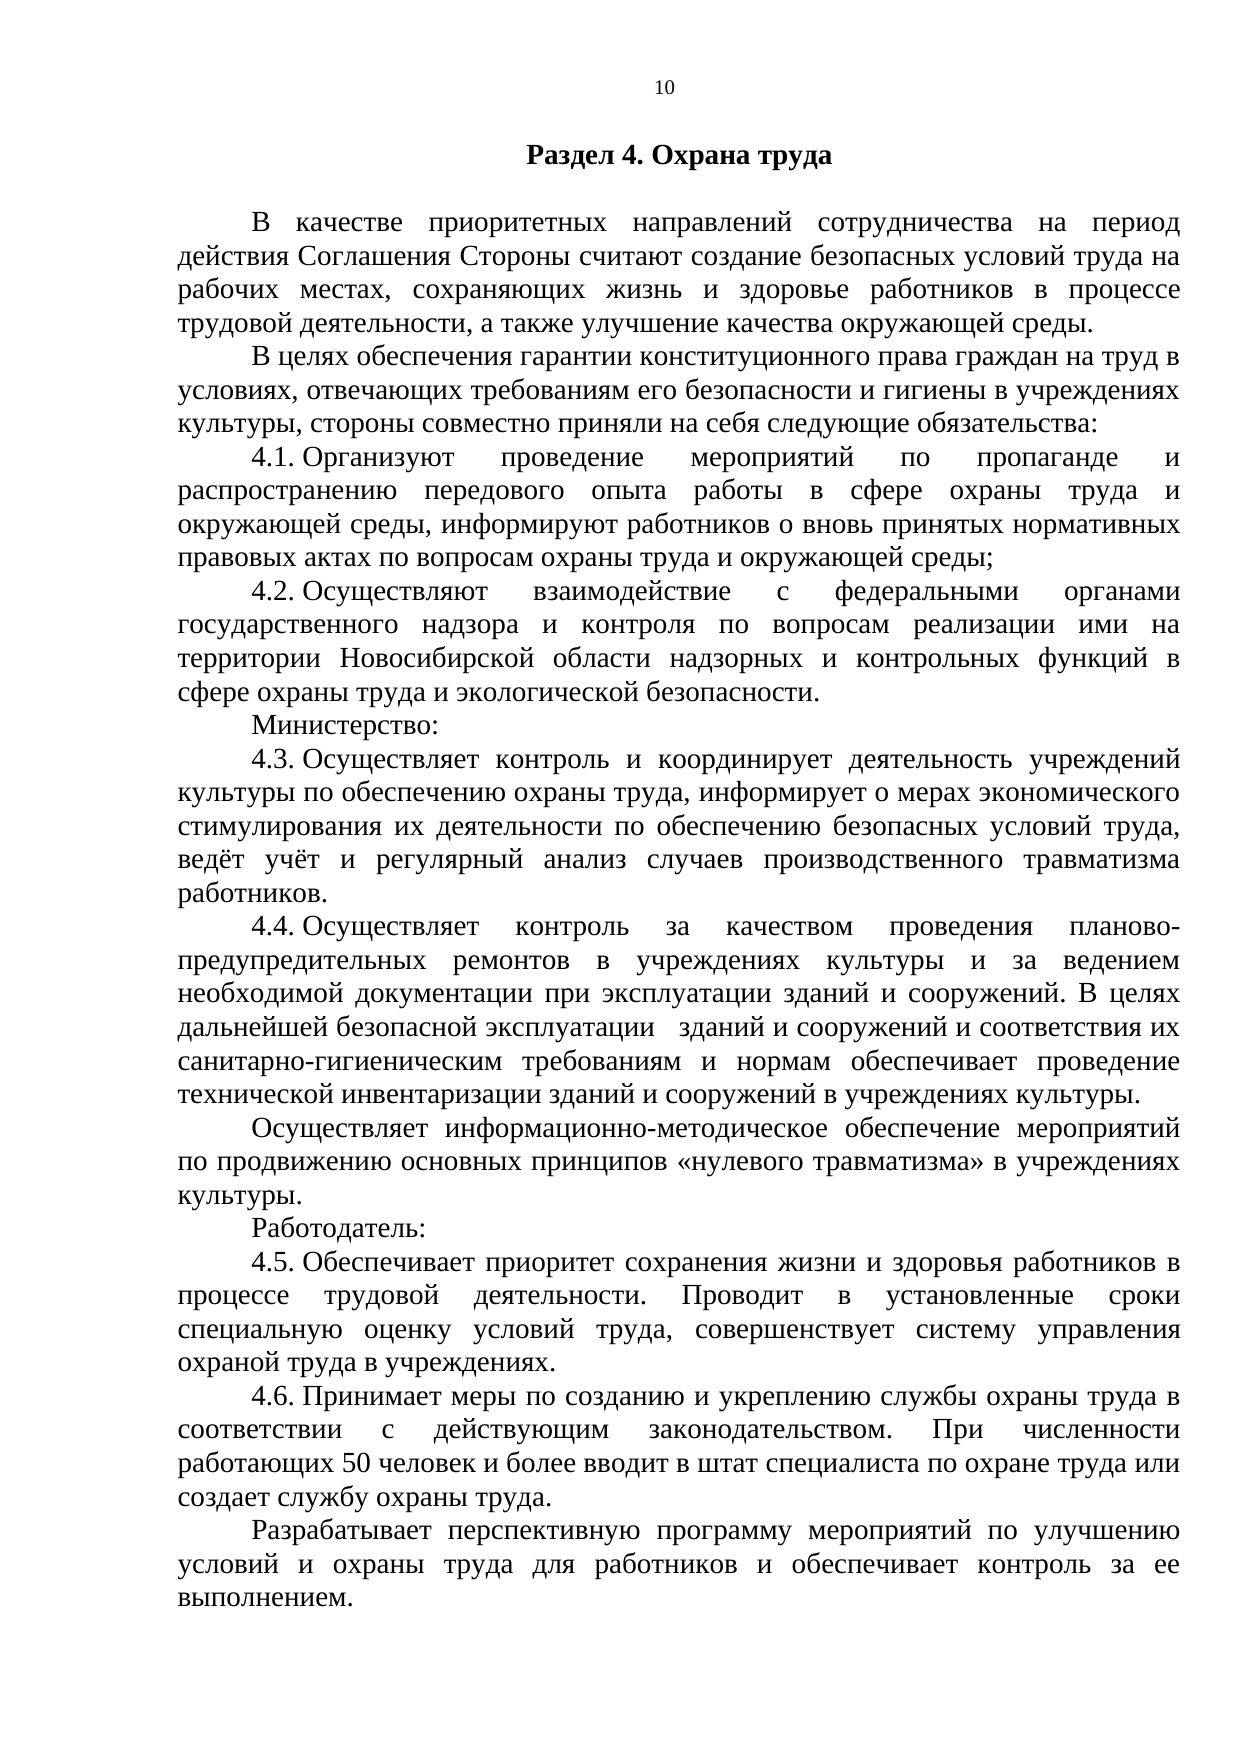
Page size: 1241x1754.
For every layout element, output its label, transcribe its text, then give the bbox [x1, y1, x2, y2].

text 4.2. Осуществляют взаимодействие с федеральными органами государственного надзора и контроля по вопросам реализации ими на территории Новосибирской области надзорных и контрольных функций в сфере охраны труда и экологической безопасности. [177, 573, 1181, 707]
text 4.5. Обеспечивает приоритет сохранения жизни и здоровья работников в процессе трудовой деятельности. Проводит в установленные сроки специальную оценку условий труда, совершенствует систему управления охраной труда в учреждениях. [177, 1244, 1181, 1378]
text В целях обеспечения гарантии конституционного права граждан на труд в условиях, отвечающих требованиям его безопасности и гигиены в учреждениях культуры, стороны совместно приняли на себя следующие обязательства: [177, 338, 1181, 439]
text Работодатель: [177, 1210, 1181, 1244]
text 4.6. Принимает меры по созданию и укреплению службы охраны труда в соответствии с действующим законодательством. При численности работающих 50 человек и более вводит в штат специалиста по охране труда или создает службу охраны труда. [177, 1378, 1181, 1512]
text Раздел 4. Охрана труда [177, 137, 1181, 171]
text Разрабатывает перспективную программу мероприятий по улучшению условий и охраны труда для работников и обеспечивает контроль за ее выполнением. [177, 1512, 1181, 1613]
text Министерство: [177, 707, 1181, 741]
text В качестве приоритетных направлений сотрудничества на период действия Соглашения Стороны считают создание безопасных условий труда на рабочих местах, сохраняющих жизнь и здоровье работников в процессе трудовой деятельности, а также улучшение качества окружающей среды. [177, 204, 1181, 338]
text 4.4. Осуществляет контроль за качеством проведения планово-предупредительных ремонтов в учреждениях культуры и за ведением необходимой документации при эксплуатации зданий и сооружений. В целях дальнейшей безопасной эксплуатации зданий и сооружений и соответствия их санитарно-гигиеническим требованиям и нормам обеспечивает проведение технической инвентаризации зданий и сооружений в учреждениях культуры. [177, 908, 1181, 1110]
text 4.1. Организуют проведение мероприятий по пропаганде и распространению передового опыта работы в сфере охраны труда и окружающей среды, информируют работников о вновь принятых нормативных правовых актах по вопросам охраны труда и окружающей среды; [177, 439, 1181, 573]
text Осуществляет информационно-методическое обеспечение мероприятий по продвижению основных принципов «нулевого травматизма» в учреждениях культуры. [177, 1110, 1181, 1210]
text 4.3. Осуществляет контроль и координирует деятельность учреждений культуры по обеспечению охраны труда, информирует о мерах экономического стимулирования их деятельности по обеспечению безопасных условий труда, ведёт учёт и регулярный анализ случаев производственного травматизма работников. [177, 741, 1181, 908]
